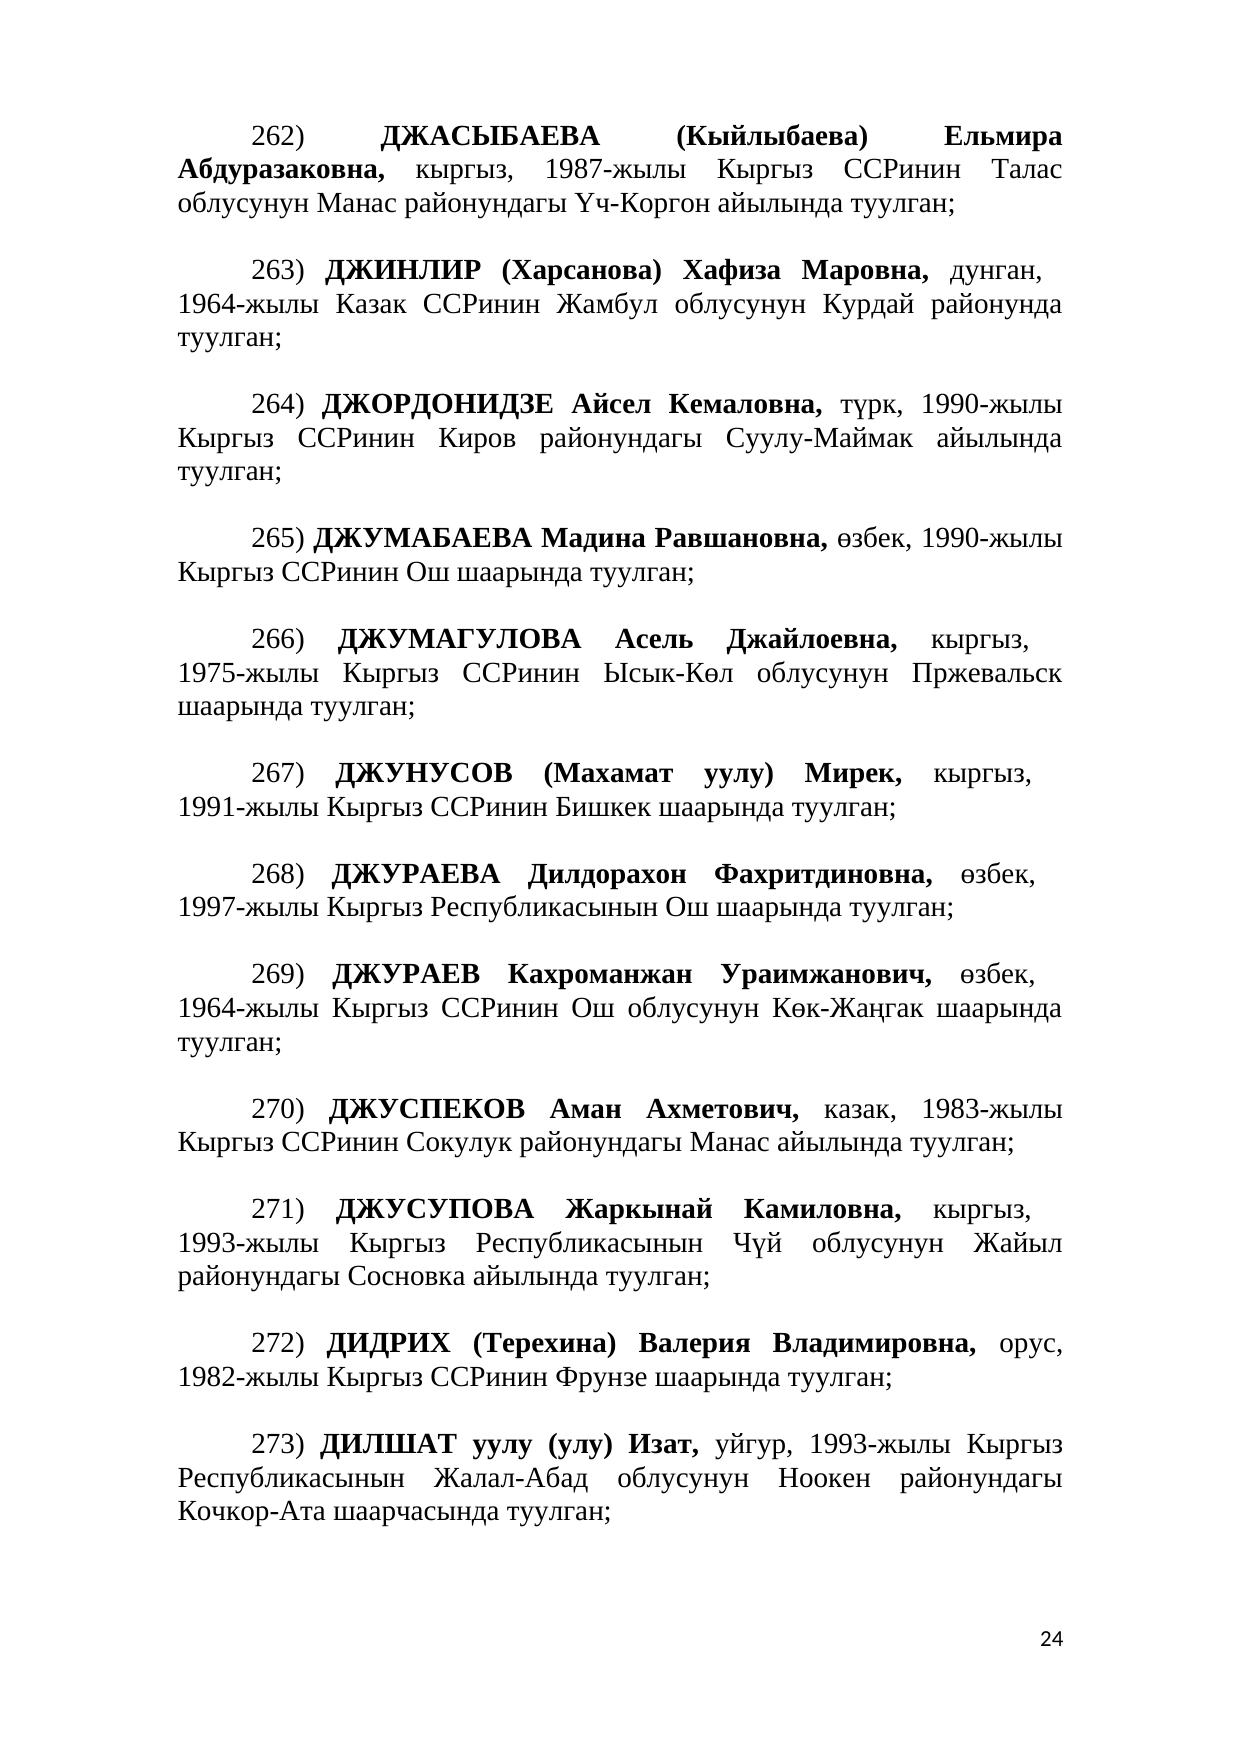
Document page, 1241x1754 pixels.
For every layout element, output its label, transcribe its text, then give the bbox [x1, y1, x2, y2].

text 272) ДИДРИХ (Терехина) Валерия Владимировна, орус, 1982-жылы Кыргыз ССРинин Фрунзе шаарында туулган; [177, 1326, 1063, 1393]
text 264) ДЖОРДОНИДЗЕ Айсел Кемаловна, түрк, 1990-жылы Кыргыз ССРинин Киров районундагы Суулу-Маймак айылында туулган; [177, 386, 1063, 487]
text 271) ДЖУСУПОВА Жаркынай Камиловна, кыргыз, 1993-жылы Кыргыз Республикасынын Чүй облусунун Жайыл районундагы Сосновка айылында туулган; [177, 1191, 1063, 1292]
text 269) ДЖУРАЕВ Кахроманжан Ураимжанович, өзбек, 1964-жылы Кыргыз ССРинин Ош облусунун Көк-Жаңгак шаарында туулган; [177, 957, 1063, 1057]
text 273) ДИЛШАТ уулу (улу) Изат, уйгур, 1993-жылы Кыргыз Республикасынын Жалал-Абад облусунун Ноокен районундагы Кочкор-Ата шаарчасында туулган; [177, 1426, 1063, 1527]
text 268) ДЖУРАЕВА Дилдорахон Фахритдиновна, өзбек, 1997-жылы Кыргыз Республикасынын Ош шаарында туулган; [177, 856, 1063, 923]
text 262) ДЖАСЫБАЕВА (Кыйлыбаева) Ельмира Абдуразаковна, кыргыз, 1987-жылы Кыргыз ССРинин Талас облусунун Манас районундагы Үч-Коргон айылында туулган; [177, 118, 1063, 219]
text 265) ДЖУМАБАЕВА Мадина Равшановна, өзбек, 1990-жылы Кыргыз ССРинин Ош шаарында туулган; [177, 521, 1063, 588]
text 270) ДЖУСПЕКОВ Аман Ахметович, казак, 1983-жылы Кыргыз ССРинин Сокулук районундагы Манас айылында туулган; [177, 1091, 1063, 1158]
text 266) ДЖУМАГУЛОВА Асель Джайлоевна, кыргыз, 1975-жылы Кыргыз ССРинин Ысык-Көл облусунун Пржевальск шаарында туулган; [177, 621, 1063, 722]
text 263) ДЖИНЛИР (Харсанова) Хафиза Маровна, дунган, 1964-жылы Казак ССРинин Жамбул облусунун Курдай районунда туулган; [177, 252, 1063, 353]
text 267) ДЖУНУСОВ (Махамат уулу) Мирек, кыргыз, 1991-жылы Кыргыз ССРинин Бишкек шаарында туулган; [177, 755, 1063, 822]
